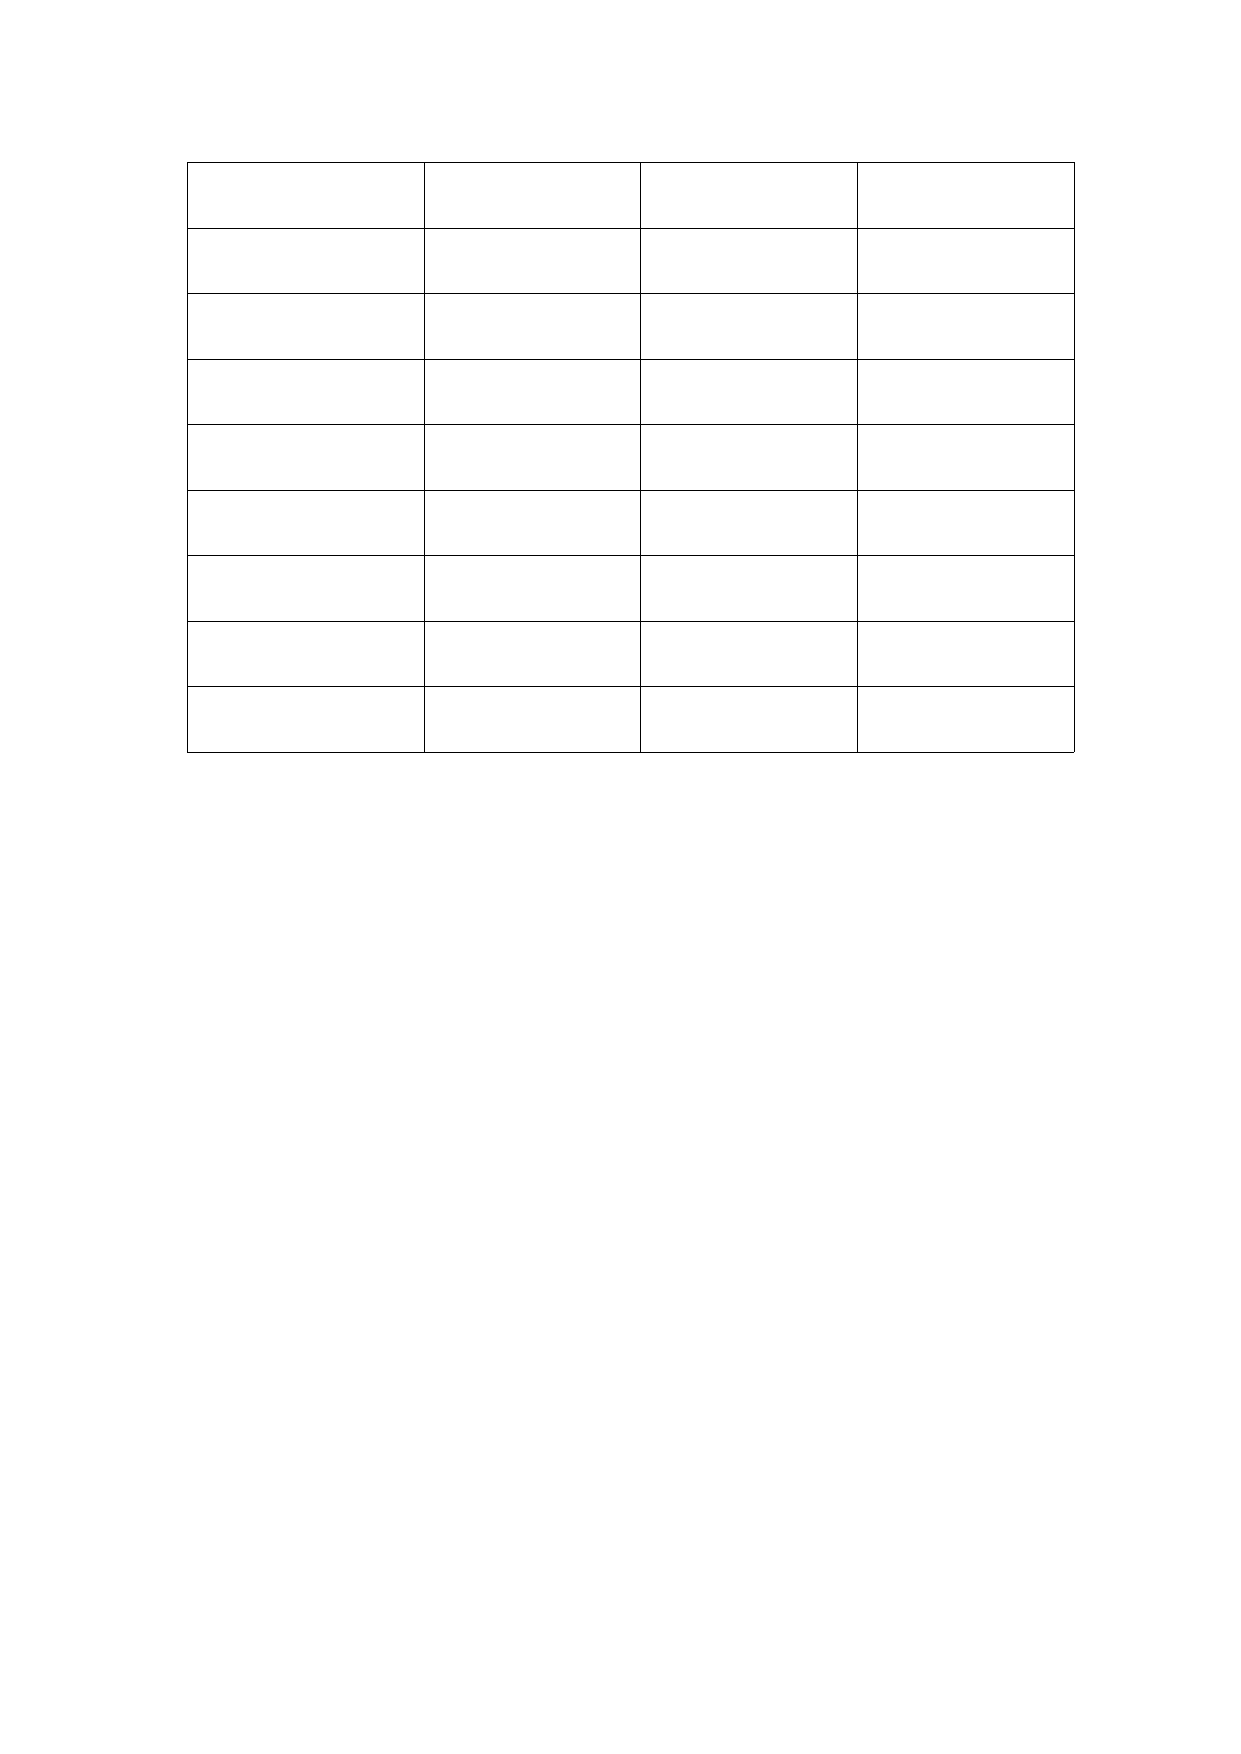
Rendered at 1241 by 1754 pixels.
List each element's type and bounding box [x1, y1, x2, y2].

table_cell [641, 163, 857, 227]
table_cell [858, 622, 1074, 686]
table_cell [425, 556, 640, 621]
table_cell [641, 425, 857, 489]
table_cell [188, 294, 424, 358]
table_cell [425, 687, 640, 752]
table_cell [425, 294, 640, 358]
table_cell [858, 294, 1074, 358]
table_cell [425, 360, 640, 424]
table_cell [188, 491, 424, 555]
table_cell [188, 622, 424, 686]
table_cell [641, 229, 857, 293]
table_cell [858, 491, 1074, 555]
table_cell [858, 360, 1074, 424]
table_cell [425, 491, 640, 555]
table_cell [188, 163, 424, 227]
table_cell [188, 687, 424, 752]
table_cell [858, 229, 1074, 293]
table_cell [188, 360, 424, 424]
table_cell [858, 163, 1074, 227]
table_cell [858, 425, 1074, 489]
table_cell [425, 622, 640, 686]
table_cell [641, 687, 857, 752]
table_cell [641, 622, 857, 686]
table_cell [425, 163, 640, 227]
table_cell [641, 491, 857, 555]
table_cell [858, 556, 1074, 621]
table_cell [188, 556, 424, 621]
table_cell [641, 556, 857, 621]
table_cell [858, 687, 1074, 752]
table_cell [425, 425, 640, 489]
table_cell [188, 425, 424, 489]
table_cell [188, 229, 424, 293]
table_cell [425, 229, 640, 293]
table_cell [641, 294, 857, 358]
table_cell [641, 360, 857, 424]
